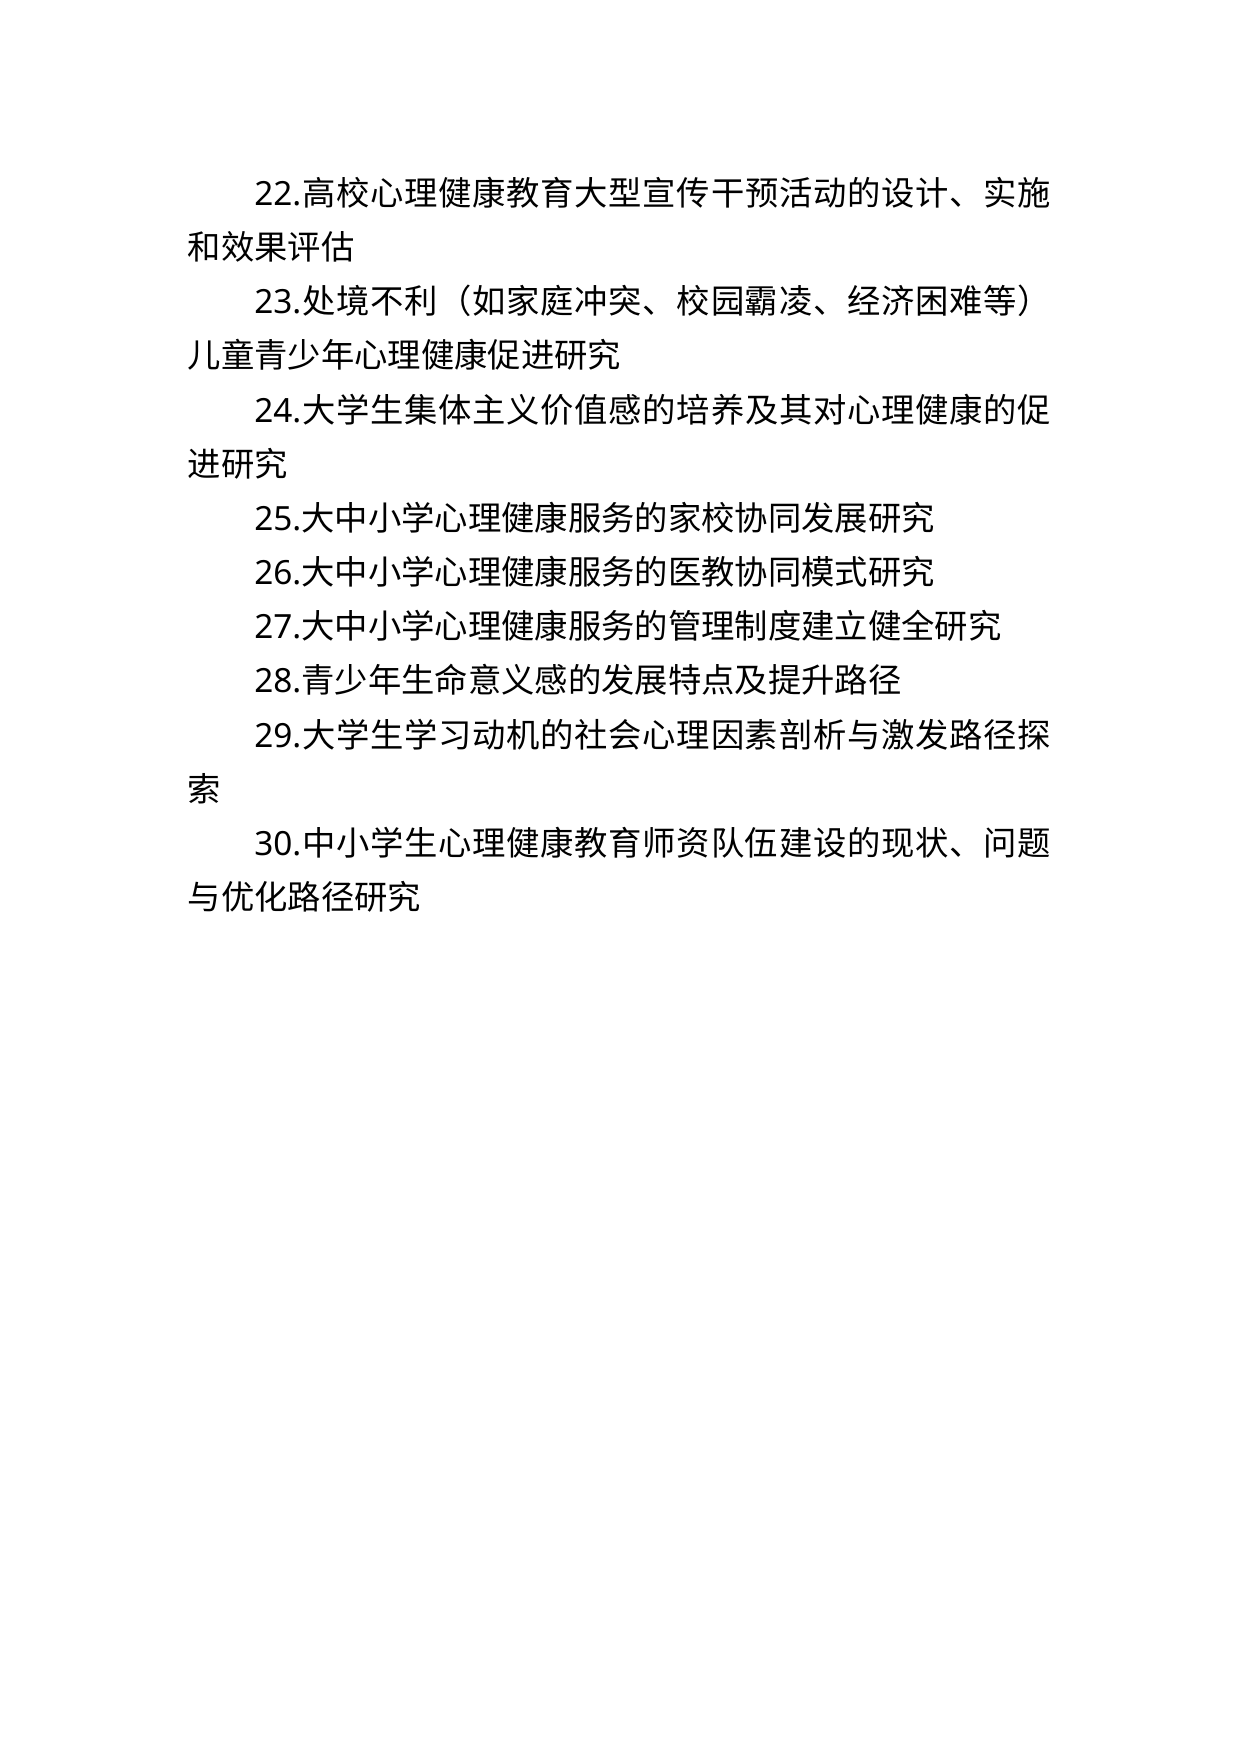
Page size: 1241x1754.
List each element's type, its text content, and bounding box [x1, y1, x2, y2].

text 22.高校心理健康教育大型宣传干预活动的设计、实施和效果评估 [187, 162, 1053, 270]
text 29.大学生学习动机的社会心理因素剖析与激发路径探索 [187, 704, 1053, 812]
text 27.大中小学心理健康服务的管理制度建立健全研究 [187, 595, 1053, 649]
text 26.大中小学心理健康服务的医教协同模式研究 [187, 541, 1053, 595]
text 23.处境不利（如家庭冲突、校园霸凌、经济困难等）儿童青少年心理健康促进研究 [187, 270, 1053, 379]
text 30.中小学生心理健康教育师资队伍建设的现状、问题与优化路径研究 [187, 812, 1053, 920]
text 25.大中小学心理健康服务的家校协同发展研究 [187, 487, 1053, 541]
text 24.大学生集体主义价值感的培养及其对心理健康的促进研究 [187, 379, 1053, 487]
text 28.青少年生命意义感的发展特点及提升路径 [187, 649, 1053, 704]
